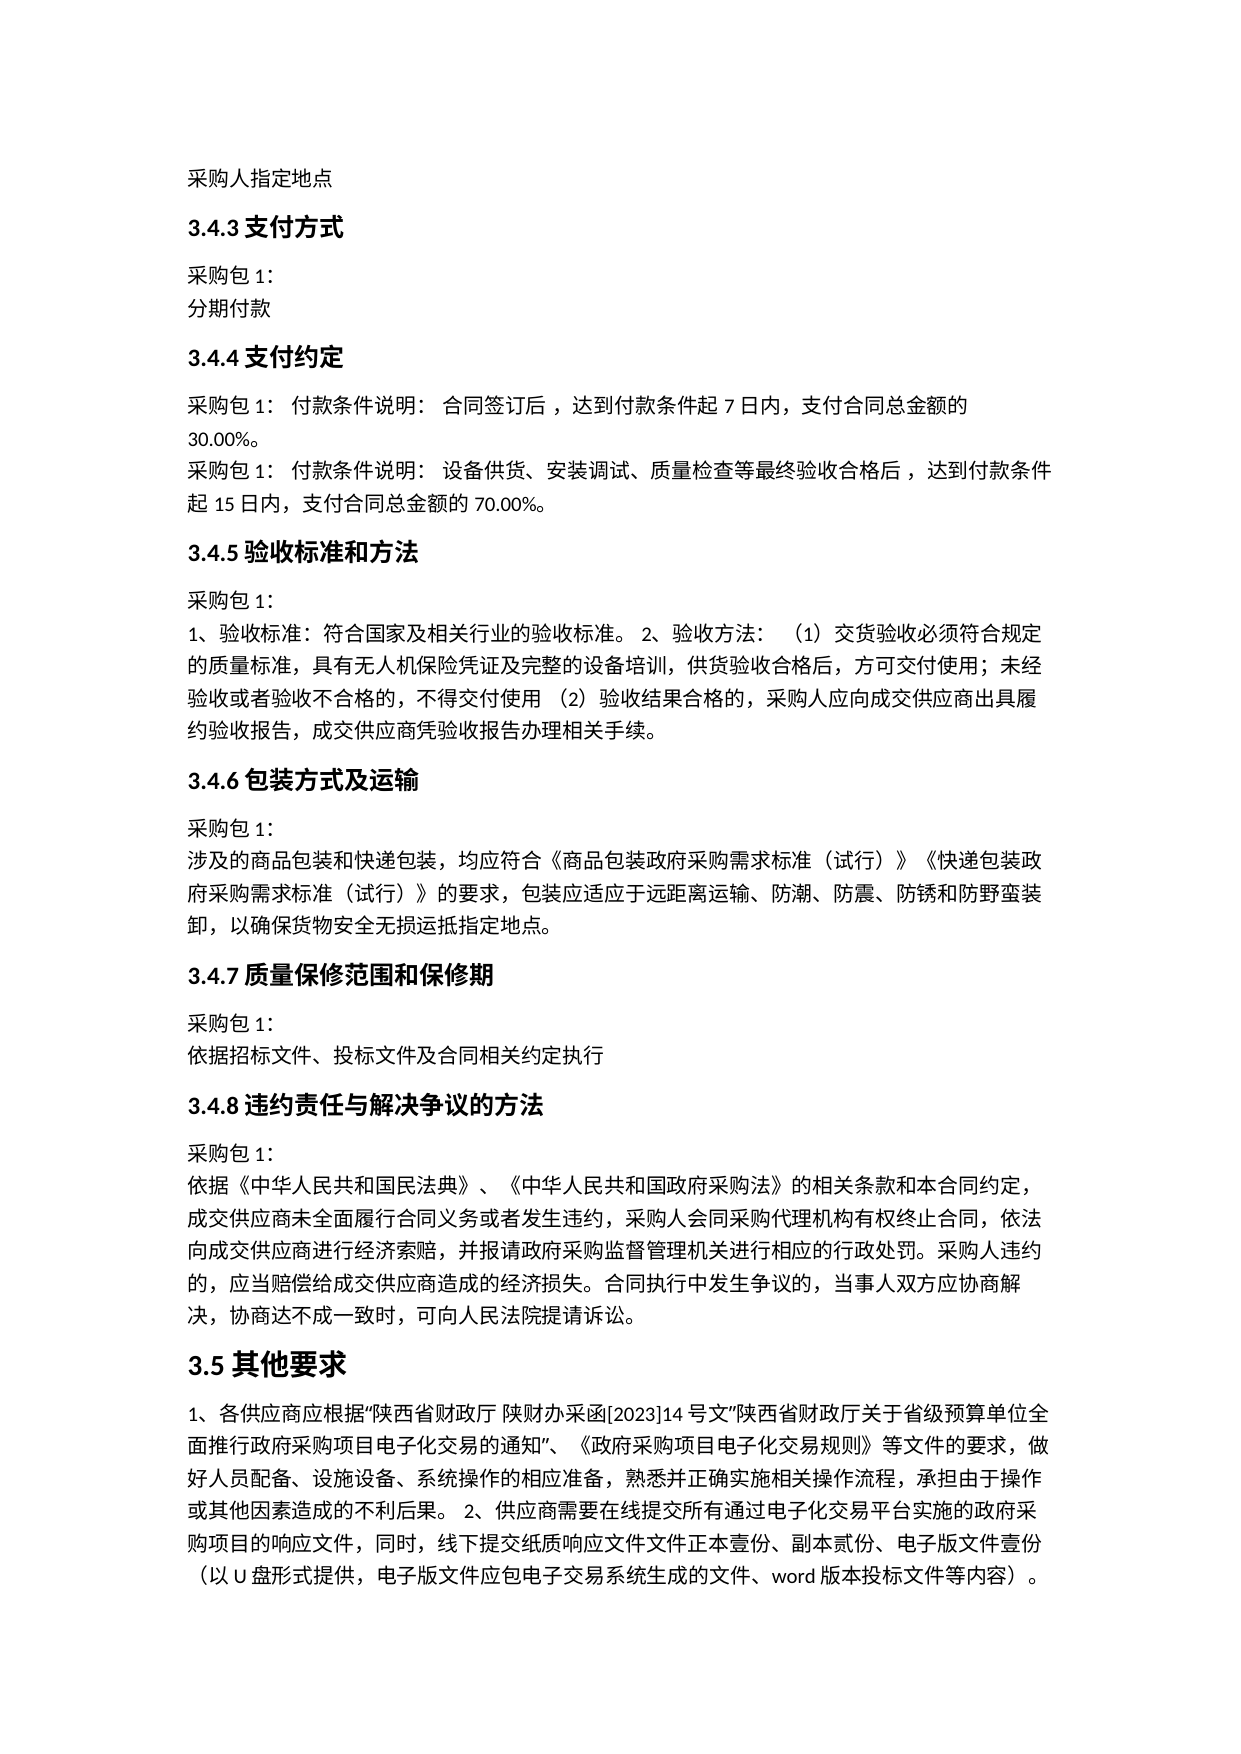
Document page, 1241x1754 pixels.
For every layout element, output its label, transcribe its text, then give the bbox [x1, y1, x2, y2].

text 采购人指定地点 [187, 162, 1053, 194]
text 依据招标文件、投标文件及合同相关约定执行 [187, 1039, 1053, 1072]
text 采购包1： [187, 259, 1053, 292]
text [187, 1397, 1053, 1592]
text 3.4.6包装方式及运输 [187, 747, 1053, 812]
text 3.4.3支付方式 [187, 194, 1053, 259]
text 涉及的商品包装和快递包装，均应符合《商品包装政府采购需求标准（试行）》《快递包装政府采购需求标准（试行）》的要求，包装应适应于远距离运输、防潮、防震、防锈和防野蛮装卸，以确保货物安全无损运抵指定地点。 [187, 844, 1053, 942]
text 采购包1： [187, 1007, 1053, 1039]
text 采购包1： 付款条件说明： 合同签订后 ，达到付款条件起 7 日内，支付合同总金额的 30.00%。 [187, 389, 1053, 454]
text 3.5其他要求 [187, 1332, 1053, 1397]
text 1、验收标准：符合国家及相关行业的验收标准。 2、验收方法： （1）交货验收必须符合规定的质量标准，具有无人机保险凭证及完整的设备培训，供货验收合格后，方可交付使用；未经验收或者验收不合格的，不得交付使用 （2）验收结果合格的，采购人应向成交供应商出具履约验收报告，成交供应商凭验收报告办理相关手续。 [187, 617, 1053, 747]
text 3.4.7质量保修范围和保修期 [187, 942, 1053, 1007]
text 3.4.4支付约定 [187, 324, 1053, 389]
text 依据《中华人民共和国民法典》、《中华人民共和国政府采购法》的相关条款和本合同约定，成交供应商未全面履行合同义务或者发生违约，采购人会同采购代理机构有权终止合同，依法向成交供应商进行经济索赔，并报请政府采购监督管理机关进行相应的行政处罚。采购人违约的，应当赔偿给成交供应商造成的经济损失。合同执行中发生争议的，当事人双方应协商解决，协商达不成一致时，可向人民法院提请诉讼。 [187, 1169, 1053, 1332]
text 3.4.8违约责任与解决争议的方法 [187, 1072, 1053, 1137]
text 采购包1： [187, 812, 1053, 844]
text 采购包1： [187, 1137, 1053, 1169]
text 采购包1： [187, 584, 1053, 617]
text 3.4.5验收标准和方法 [187, 519, 1053, 584]
text 采购包1： 付款条件说明： 设备供货、安装调试、质量检查等最终验收合格后 ，达到付款条件起 15 日内，支付合同总金额的 70.00%。 [187, 454, 1053, 519]
text 分期付款 [187, 292, 1053, 324]
